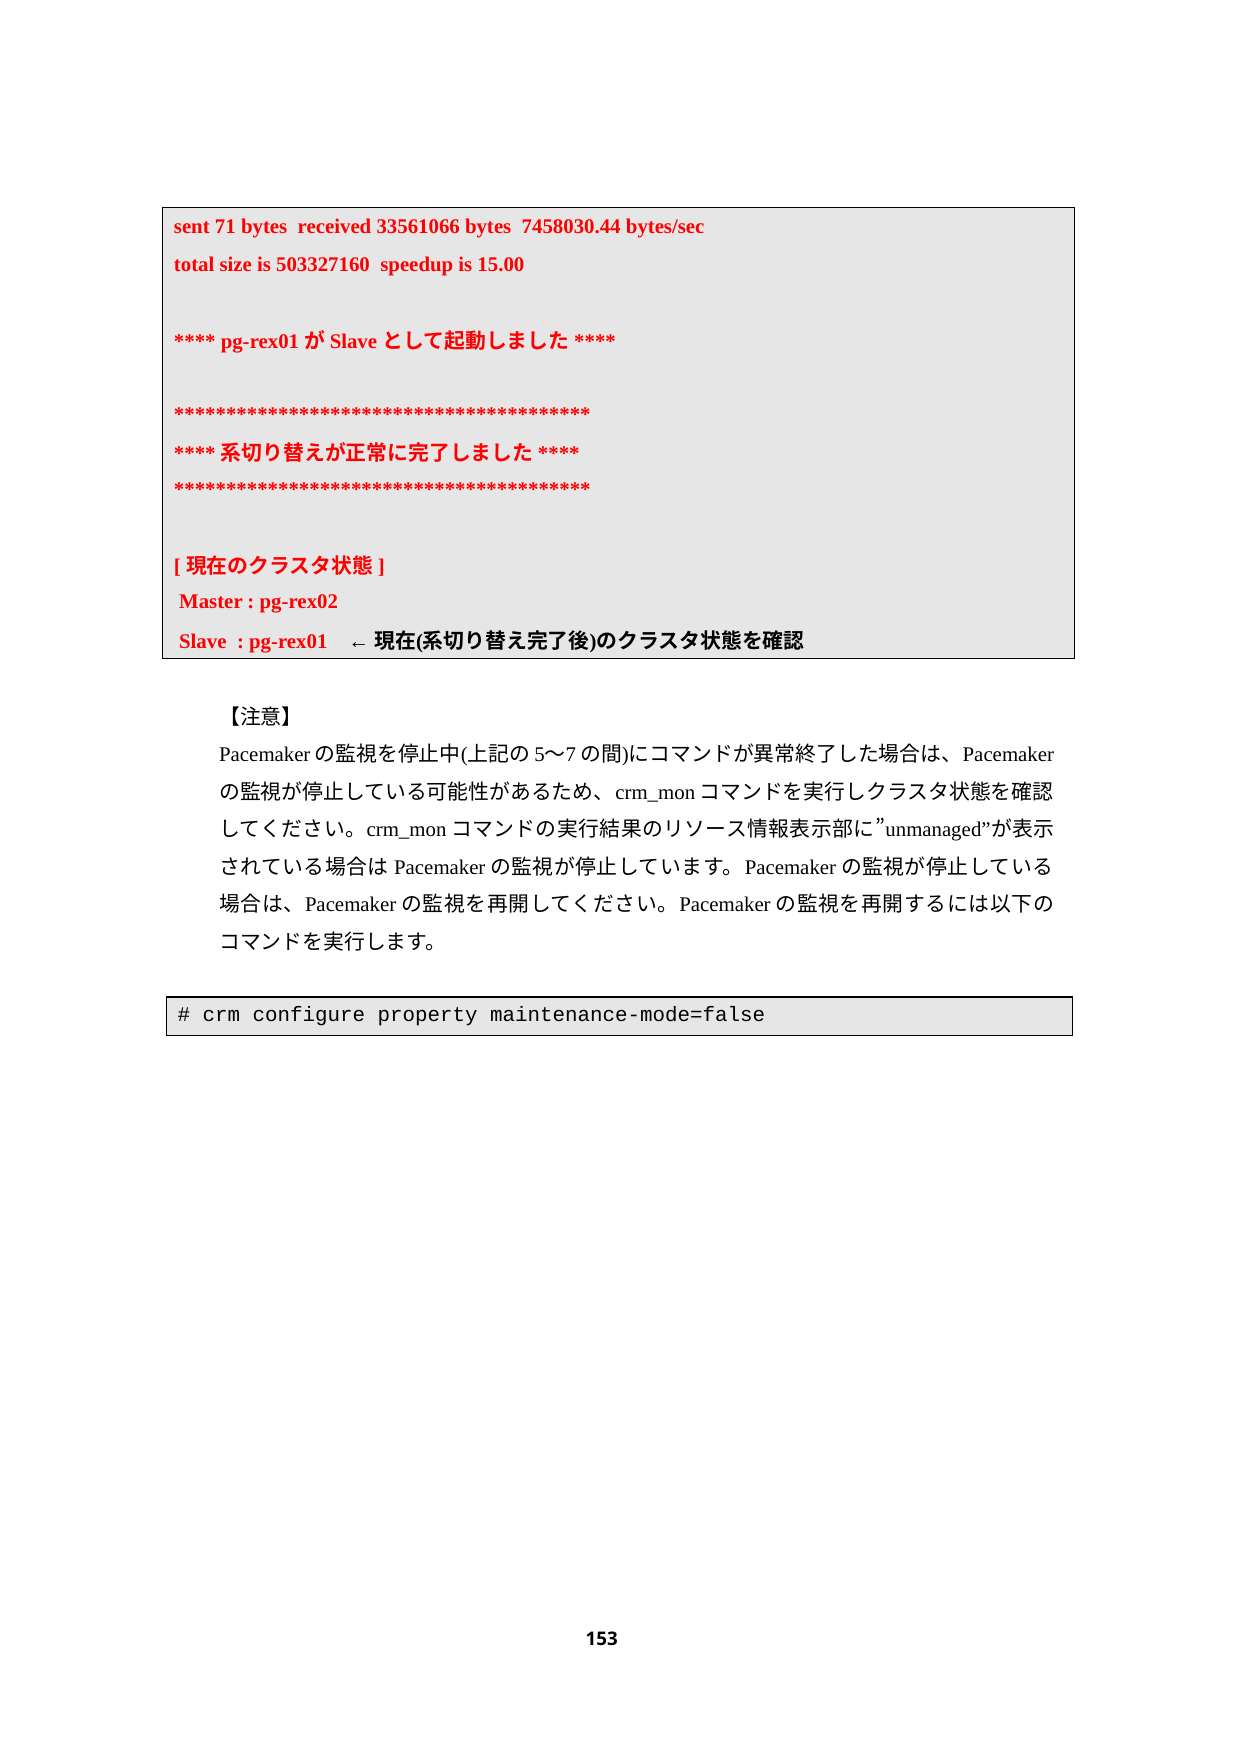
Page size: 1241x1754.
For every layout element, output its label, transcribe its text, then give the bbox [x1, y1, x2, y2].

text 【注意】 [219, 696, 1054, 734]
text Pacemakerの監視を停止中(上記の5～7の間)にコマンドが異常終了した場合は、Pacemakerの監視が停止している可能性があるため、crm_monコマンドを実行しクラスタ状態を確認してください。crm_monコマンドの実行結果のリソース情報表示部に”unmanaged”が表示されている場合はPacemakerの監視が停止しています。Pacemakerの監視が停止している場合は、Pacemakerの監視を再開してください。Pacemakerの監視を再開するには以下のコマンドを実行します。 [219, 734, 1054, 959]
table_header # crm configure property maintenance-mode=false [167, 998, 1072, 1035]
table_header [163, 208, 1074, 658]
